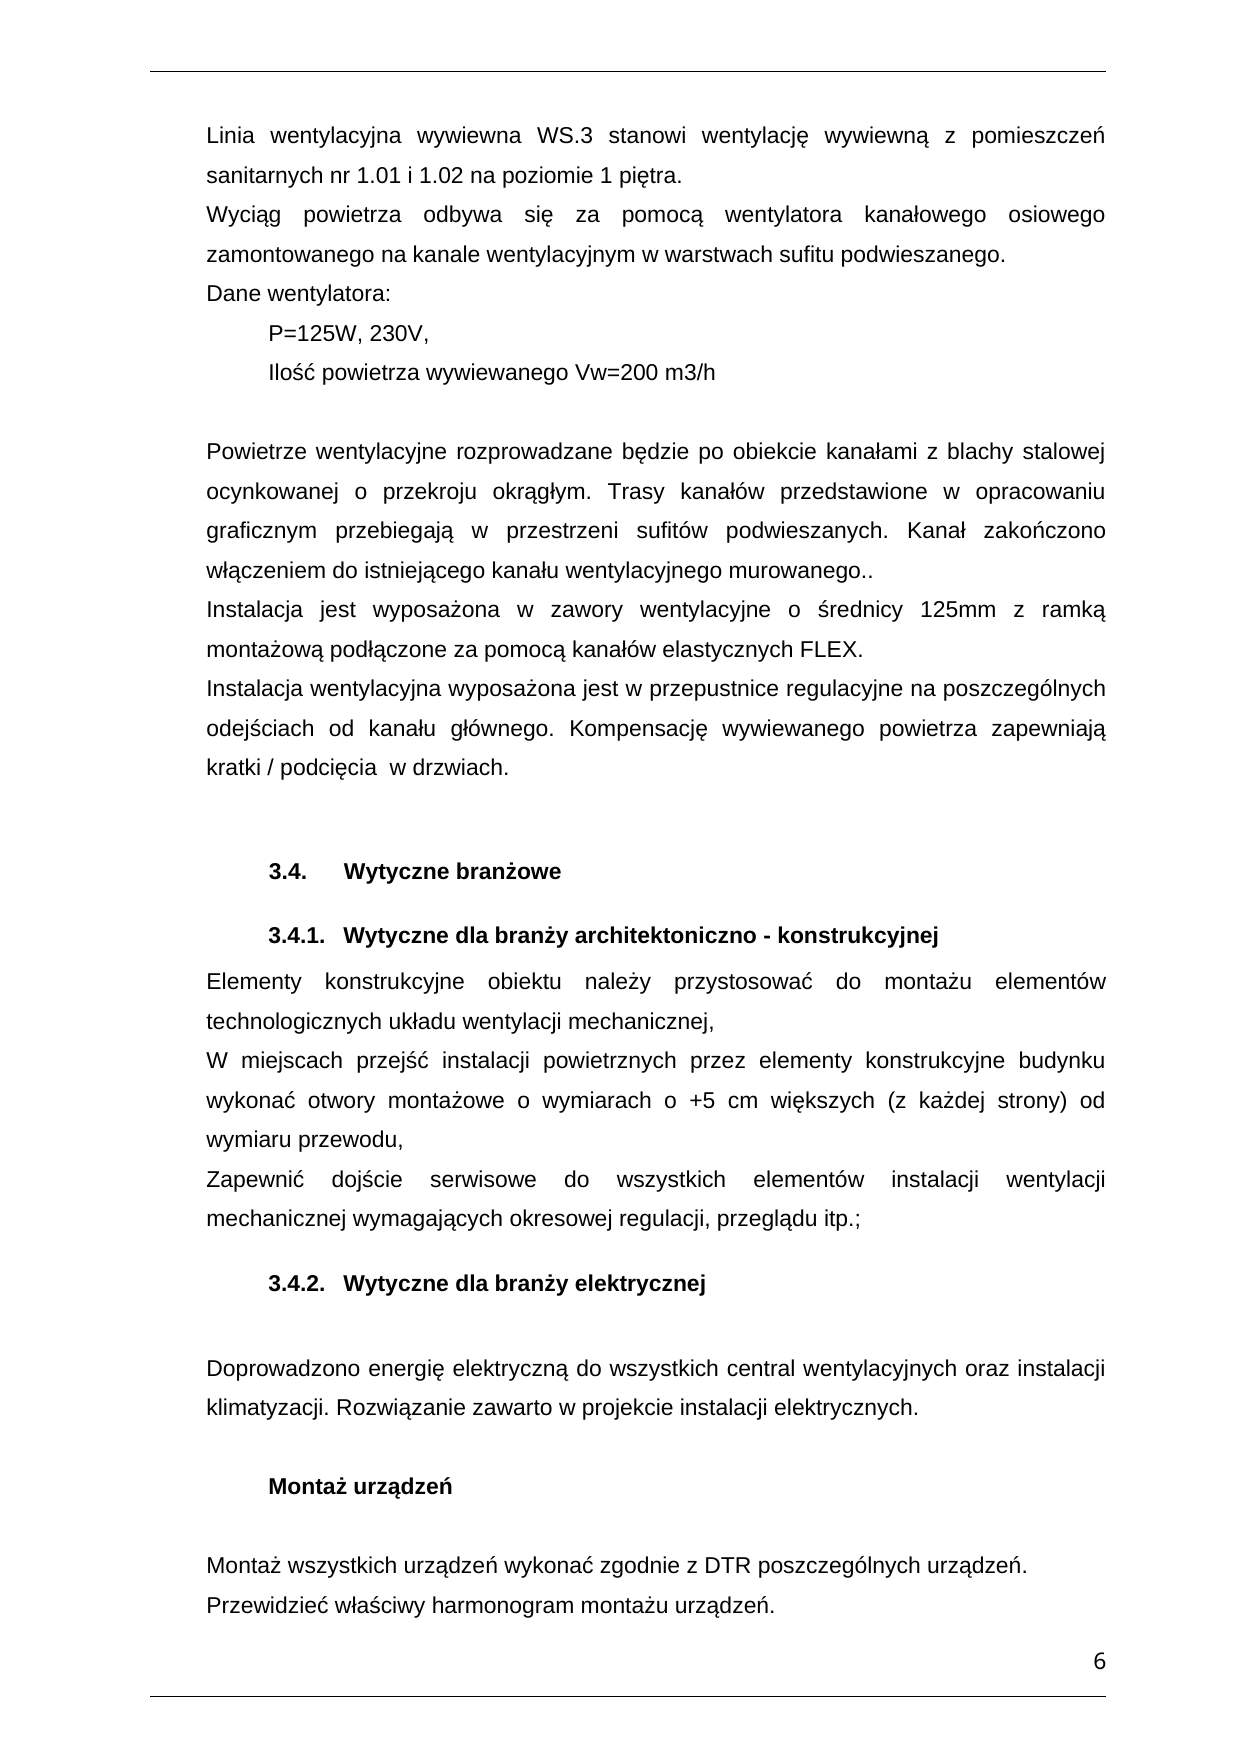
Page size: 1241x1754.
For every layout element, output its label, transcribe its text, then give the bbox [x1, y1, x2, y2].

subtitle Wytyczne dla branży architektoniczno - konstrukcyjnej [268, 922, 1106, 949]
text Montaż urządzeń [203, 1473, 1106, 1499]
text Przewidzieć właściwy harmonogram montażu urządzeń. [206, 1592, 1106, 1618]
text Elementy konstrukcyjne obiektu należy przystosować do montażu elementów technologicznych układu wentylacji mechanicznej, [206, 968, 1106, 1034]
text Wyciąg powietrza odbywa się za pomocą wentylatora kanałowego osiowego zamontowanego na kanale wentylacyjnym w warstwach sufitu podwieszanego. [206, 201, 1106, 267]
text Ilość powietrza wywiewanego Vw=200 m3/h [206, 359, 1106, 386]
text Instalacja wentylacyjna wyposażona jest w przepustnice regulacyjne na poszczególnych odejściach od kanału głównego. Kompensację wywiewanego powietrza zapewniają kratki / podcięcia w drzwiach. [206, 675, 1106, 780]
text Zapewnić dojście serwisowe do wszystkich elementów instalacji wentylacji mechanicznej wymagających okresowej regulacji, przeglądu itp.; [206, 1166, 1106, 1231]
text Doprowadzono energię elektryczną do wszystkich central wentylacyjnych oraz instalacji klimatyzacji. Rozwiązanie zawarto w projekcie instalacji elektrycznych. [206, 1355, 1106, 1421]
text Powietrze wentylacyjne rozprowadzane będzie po obiekcie kanałami z blachy stalowej ocynkowanej o przekroju okrągłym. Trasy kanałów przedstawione w opracowaniu graficznym przebiegają w przestrzeni sufitów podwieszanych. Kanał zakończono włączeniem do istniejącego kanału wentylacyjnego murowanego.. [206, 438, 1106, 583]
text Dane wentylatora: [206, 280, 1106, 307]
text P=125W, 230V, [206, 320, 1106, 346]
text Instalacja jest wyposażona w zawory wentylacyjne o średnicy 125mm z ramką montażową podłączone za pomocą kanałów elastycznych FLEX. [206, 596, 1106, 662]
text W miejscach przejść instalacji powietrznych przez elementy konstrukcyjne budynku wykonać otwory montażowe o wymiarach o +5 cm większych (z każdej strony) od wymiaru przewodu, [206, 1047, 1106, 1152]
text Montaż wszystkich urządzeń wykonać zgodnie z DTR poszczególnych urządzeń. [206, 1552, 1106, 1578]
subtitle Wytyczne dla branży elektrycznej [268, 1269, 1106, 1296]
subtitle Wytyczne branżowe [269, 858, 1106, 884]
text Linia wentylacyjna wywiewna WS.3 stanowi wentylację wywiewną z pomieszczeń sanitarnych nr 1.01 i 1.02 na poziomie 1 piętra. [206, 122, 1106, 188]
